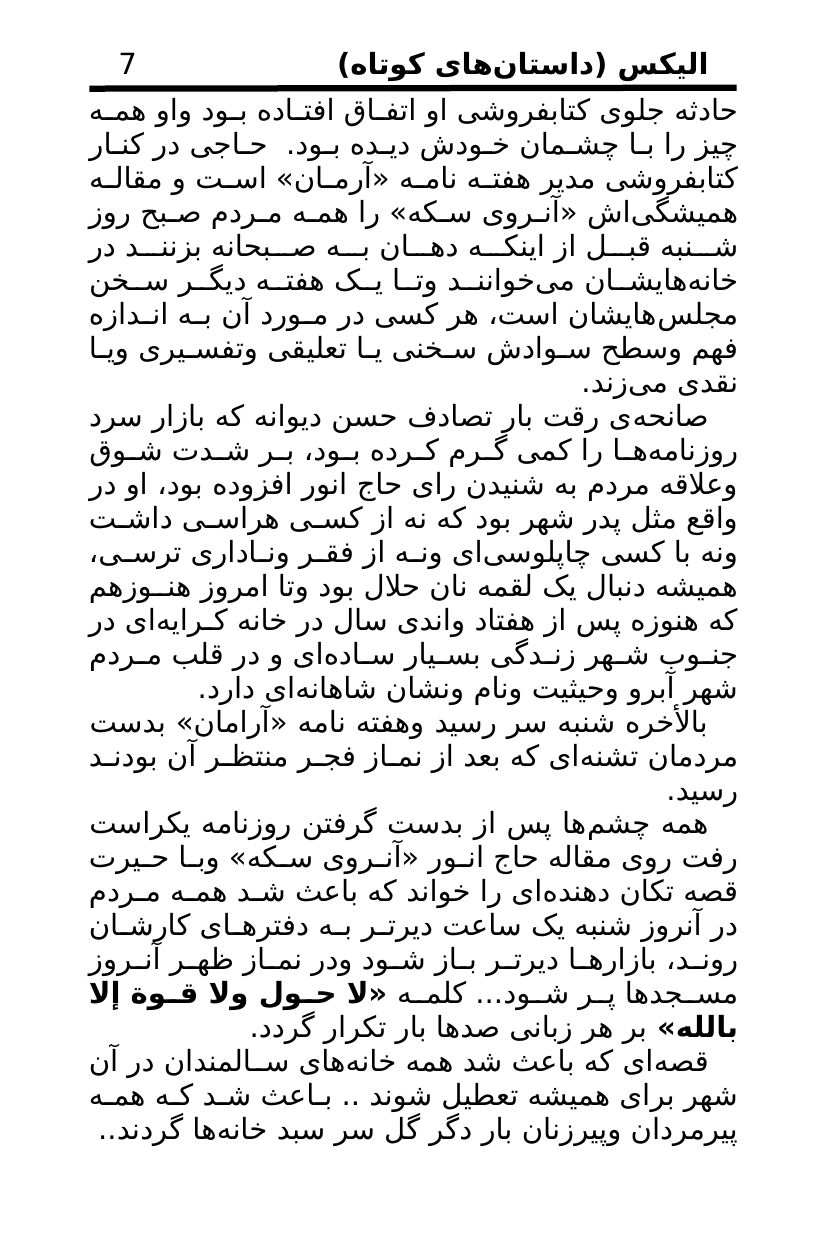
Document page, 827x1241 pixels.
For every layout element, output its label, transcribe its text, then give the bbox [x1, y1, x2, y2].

text صانحه‌ی رقت بار تصادف حسن ديوانه که بازار سرد روزنامه‌ها را کمی گرم کرده بود، بر شدت شوق وعلاقه مردم به شنيدن رای حاج انور افزوده بود، او در واقع مثل پدر شهر بود که نه از کسی هراسی داشت ونه با کسی چاپلوسی‌ای ونه از فقر وناداری ترسی، هميشه دنبال یک لقمه نان حلال بود وتا امروز هنوزهم که هنوزه پس از هفتاد واندی سال در خانه کرایه‌ای در جنوب شهر زندگی بسيار ساده‌ای و در قلب مردم شهر آبرو وحيثيت ونام ونشان شاهانه‌ای دارد. [89, 399, 738, 705]
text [89, 94, 738, 399]
text قصه‌ای که باعث شد همه خانه‌های سالمندان در آن شهر برای هميشه تعطيل شوند .. باعث شد که همه پيرمردان وپيرزنان بار دگر گل سر سبد خانه‌ها گردند.. [89, 1044, 738, 1146]
text همه چشم‌ها پس از بدست گرفتن روزنامه یکراست رفت روی مقاله حاج انور «آنروی سکه» وبا حيرت قصه تکان دهنده‌ای را خواند که باعث شد همه مردم در آنروز شنبه يک ساعت ديرتر به دفترهای کارشان روند، بازارها ديرتر باز شود ودر نماز ظهر آنروز مسجدها پر شود... کلمه «لا حول ولا قوة إلا بالله» بر هر زبانی صدها بار تکرار گردد. [89, 807, 738, 1044]
text بالأخره شنبه سر رسيد وهفته نامه «آرامان» بدست مردمان تشنه‌ای که بعد از نماز فجر منتظر آن بودند رسيد. [89, 705, 738, 807]
